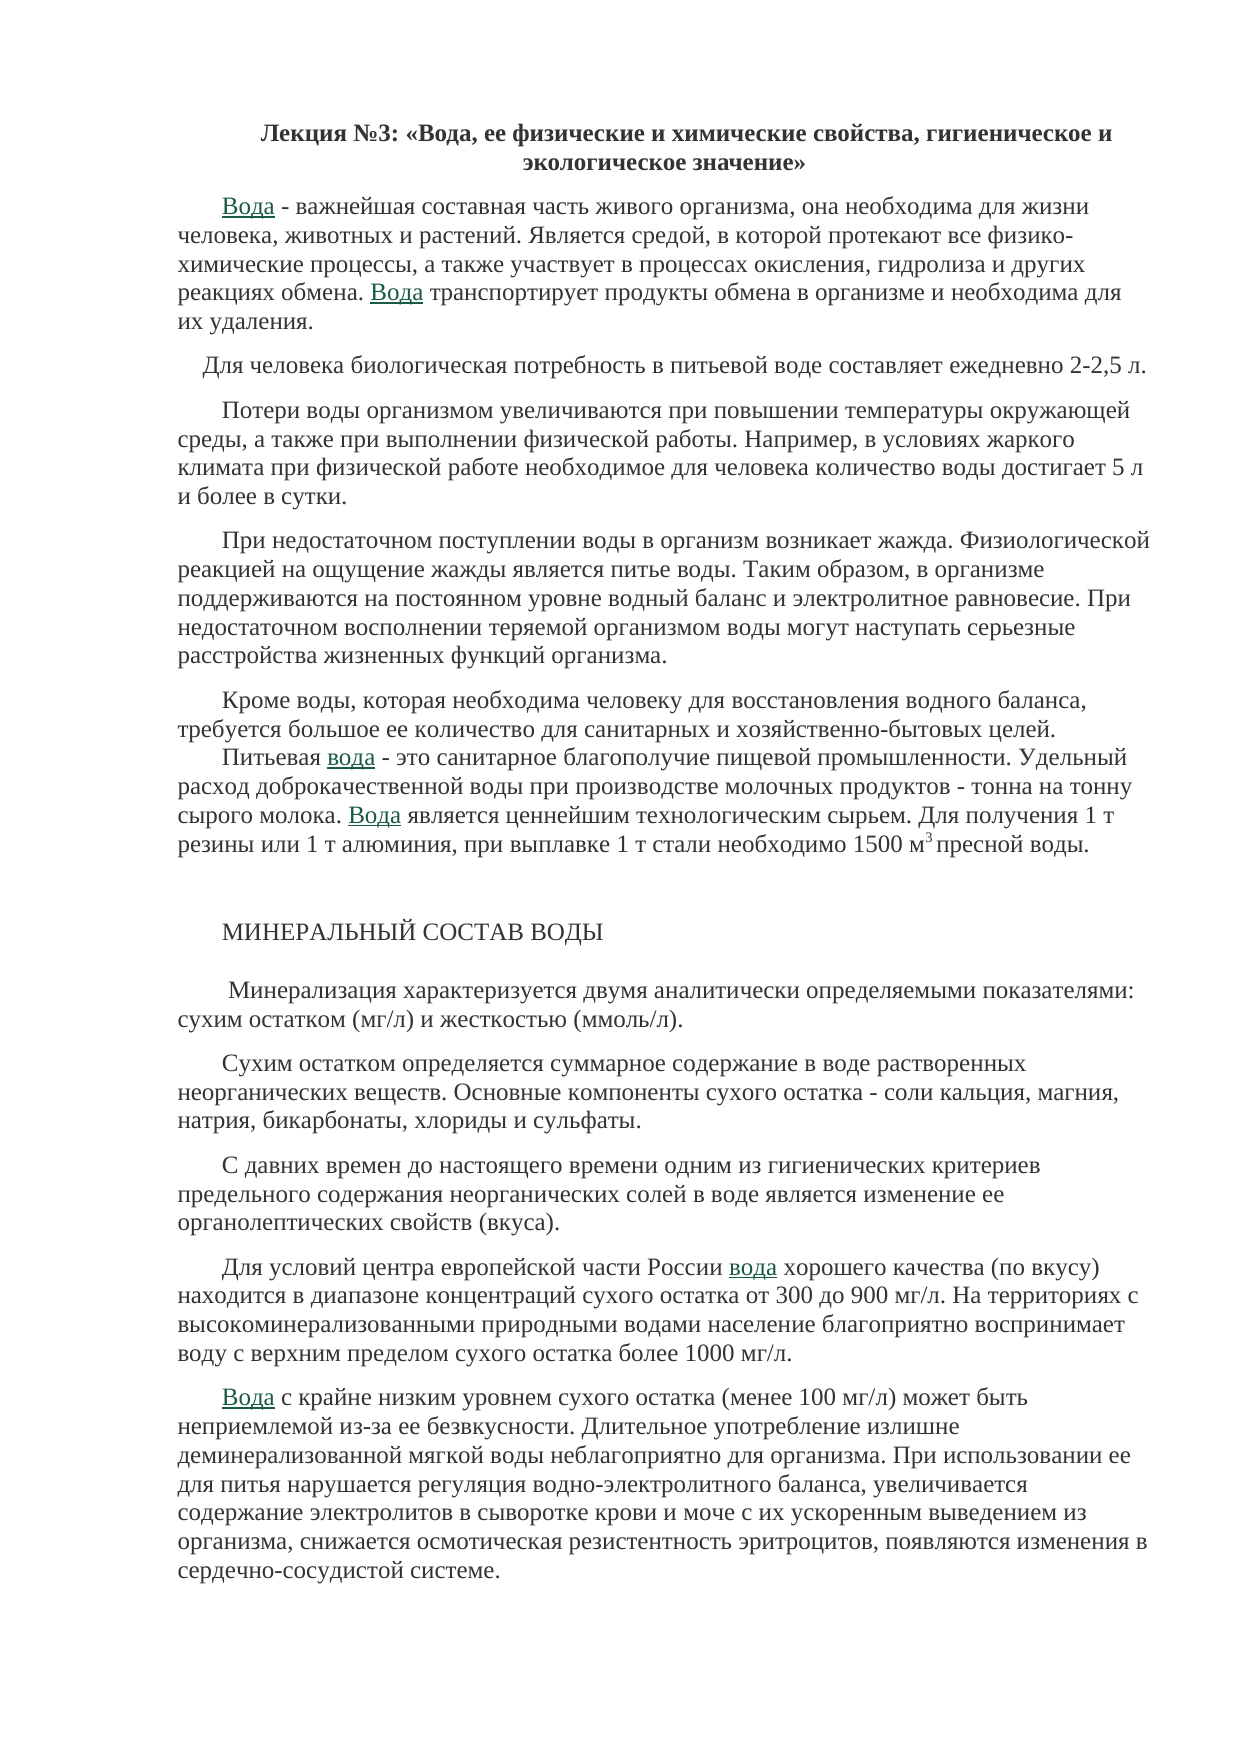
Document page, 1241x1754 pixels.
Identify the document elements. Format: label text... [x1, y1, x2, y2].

text Вода с крайне низким уровнем сухого остатка (менее 100 мг/л) может быть неприемлемой из-за ее безвкусности. Длительное употребление излишне деминерализованной мягкой воды неблагоприятно для организма. При использовании ее для питья нарушается регуляция водно-электролитного баланса, увеличивается содержание электролитов в сыворотке крови и моче с их ускоренным выведением из организма, снижается осмотическая резистентность эритроцитов, появляются изменения в сердечно-сосудистой системе. [177, 1382, 1152, 1584]
text Минерализация характеризуется двумя аналитически определяемыми показателями: сухим остатком (мг/л) и жесткостью (ммоль/л). [177, 975, 1152, 1032]
text Вода - важнейшая составная часть живого организма, она необходима для жизни человека, животных и растений. Является средой, в которой протекают все физико-химические процессы, а также участвует в процессах окисления, гидролиза и других реакциях обмена. Вода транспортирует продукты обмена в организме и необходима для их удаления. [177, 191, 1152, 335]
text МИНЕРАЛЬНЫЙ СОСТАВ ВОДЫ [177, 917, 1152, 946]
text Для человека биологическая потребность в питьевой воде составляет ежедневно 2-2,5 л. [177, 351, 1152, 379]
text Для условий центра европейской части России вода хорошего качества (по вкусу) находится в диапазоне концентраций сухого остатка от 300 до 900 мг/л. На территориях с высокоминерализованными природными водами население благоприятно воспринимает воду с верхним пределом сухого остатка более 1000 мг/л. [177, 1252, 1152, 1367]
text Потери воды организмом увеличиваются при повышении температуры окружающей среды, а также при выполнении физической работы. Например, в условиях жаркого климата при физической работе необходимое для человека количество воды достигает 5 л и более в сутки. [177, 395, 1152, 510]
text Сухим остатком определяется суммарное содержание в воде растворенных неорганических веществ. Основные компоненты сухого остатка - соли кальция, магния, натрия, бикарбонаты, хлориды и сульфаты. [177, 1048, 1152, 1134]
text При недостаточном поступлении воды в организм возникает жажда. Физиологической реакцией на ощущение жажды является питье воды. Таким образом, в организме поддерживаются на постоянном уровне водный баланс и электролитное равновесие. При недостаточном восполнении теряемой организмом воды могут наступать серьезные расстройства жизненных функций организма. [177, 526, 1152, 669]
text Питьевая вода - это санитарное благополучие пищевой промышленности. Удельный расход доброкачественной воды при производстве молочных продуктов - тонна на тонну сырого молока. Вода является ценнейшим технологическим сырьем. Для получения 1 т резины или 1 т алюминия, при выплавке 1 т стали необходимо 1500 м3 пресной воды. [177, 742, 1152, 857]
text Кроме воды, которая необходима человеку для восстановления водного баланса, требуется большое ее количество для санитарных и хозяйственно-бытовых целей. [177, 685, 1152, 742]
text С давних времен до настоящего времени одним из гигиенических критериев предельного содержания неорганических солей в воде является изменение ее органолептических свойств (вкуса). [177, 1150, 1152, 1236]
text Лекция №3: «Вода, ее физические и химические свойства, гигиеническое и экологическое значение» [177, 118, 1152, 176]
